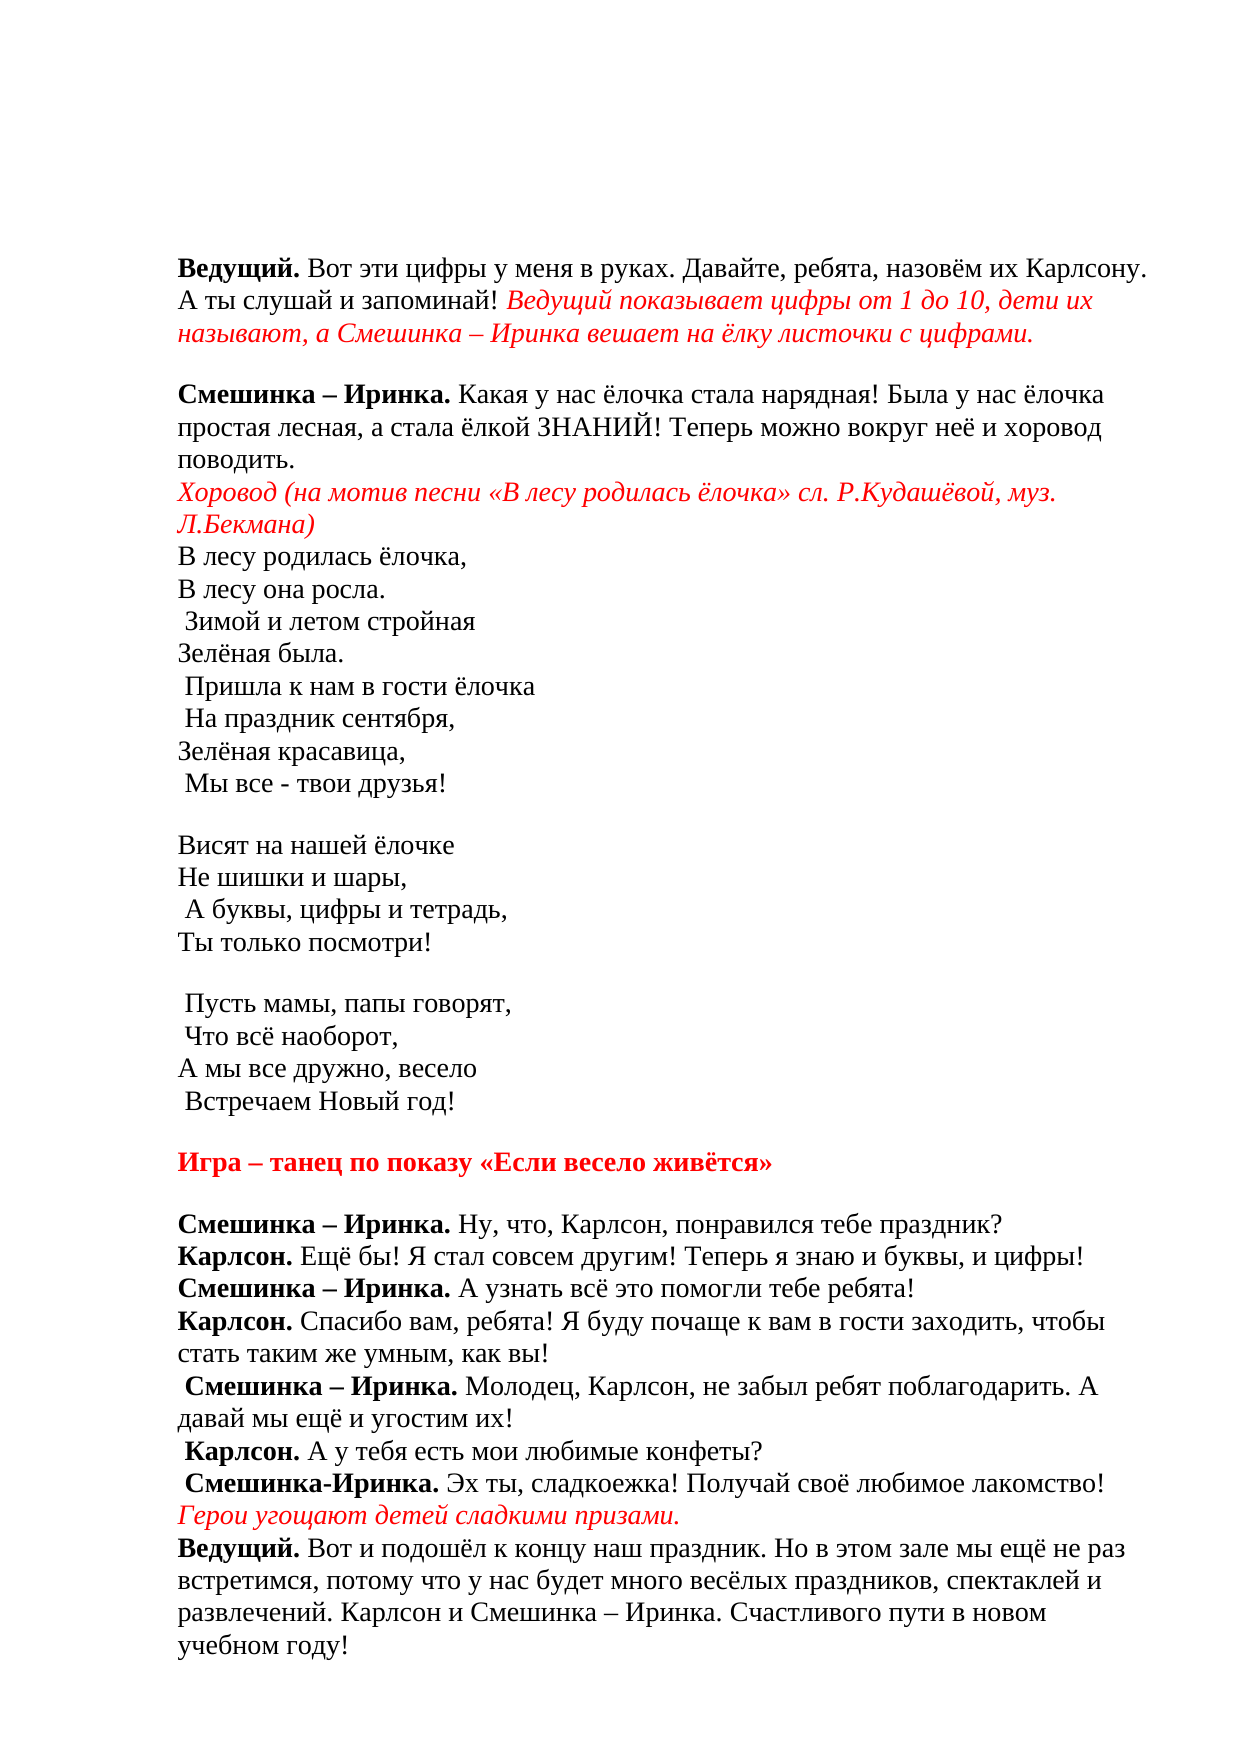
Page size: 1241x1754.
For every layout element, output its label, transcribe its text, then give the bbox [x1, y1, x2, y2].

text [177, 251, 1152, 348]
text Висят на нашей ёлочке Не шишки и шары, А буквы, цифры и тетрадь, Ты только посмотри! [177, 828, 1152, 957]
text Смешинка – Иринка. Ну, что, Карлсон, понравился тебе праздник? Карлсон. Ещё бы! Я стал совсем другим! Теперь я знаю и буквы, и цифры! Смешинка – Иринка. А узнать всё это помогли тебе ребята! Карлсон. Спасибо вам, ребята! Я буду почаще к вам в гости заходить, чтобы стать таким же умным, как вы! Смешинка – Иринка. Молодец, Карлсон, не забыл ребят поблагодарить. А давай мы ещё и угостим их! Карлсон. А у тебя есть мои любимые конфеты? Смешинка-Иринка. Эх ты, сладкоежка! Получай своё любимое лакомство! Герои угощают детей сладкими призами. Ведущий. Вот и подошёл к концу наш праздник. Но в этом зале мы ещё не раз встретимся, потому что у нас будет много весёлых праздников, спектаклей и развлечений. Карлсон и Смешинка – Иринка. Счастливого пути в новом учебном году! [177, 1207, 1152, 1660]
text Игра – танец по показу «Если весело живётся» [177, 1145, 1152, 1178]
text Пусть мамы, папы говорят, Что всё наоборот, А мы все дружно, весело Встречаем Новый год! [177, 986, 1152, 1116]
text Смешинка – Иринка. Какая у нас ёлочка стала нарядная! Была у нас ёлочка простая лесная, а стала ёлкой ЗНАНИЙ! Теперь можно вокруг неё и хоровод поводить. Хоровод (на мотив песни «В лесу родилась ёлочка» сл. Р.Кудашёвой, муз. Л.Бекмана) В лесу родилась ёлочка, В лесу она росла. Зимой и летом стройная Зелёная была. Пришла к нам в гости ёлочка На праздник сентября, Зелёная красавица, Мы все - твои друзья! [177, 377, 1152, 798]
